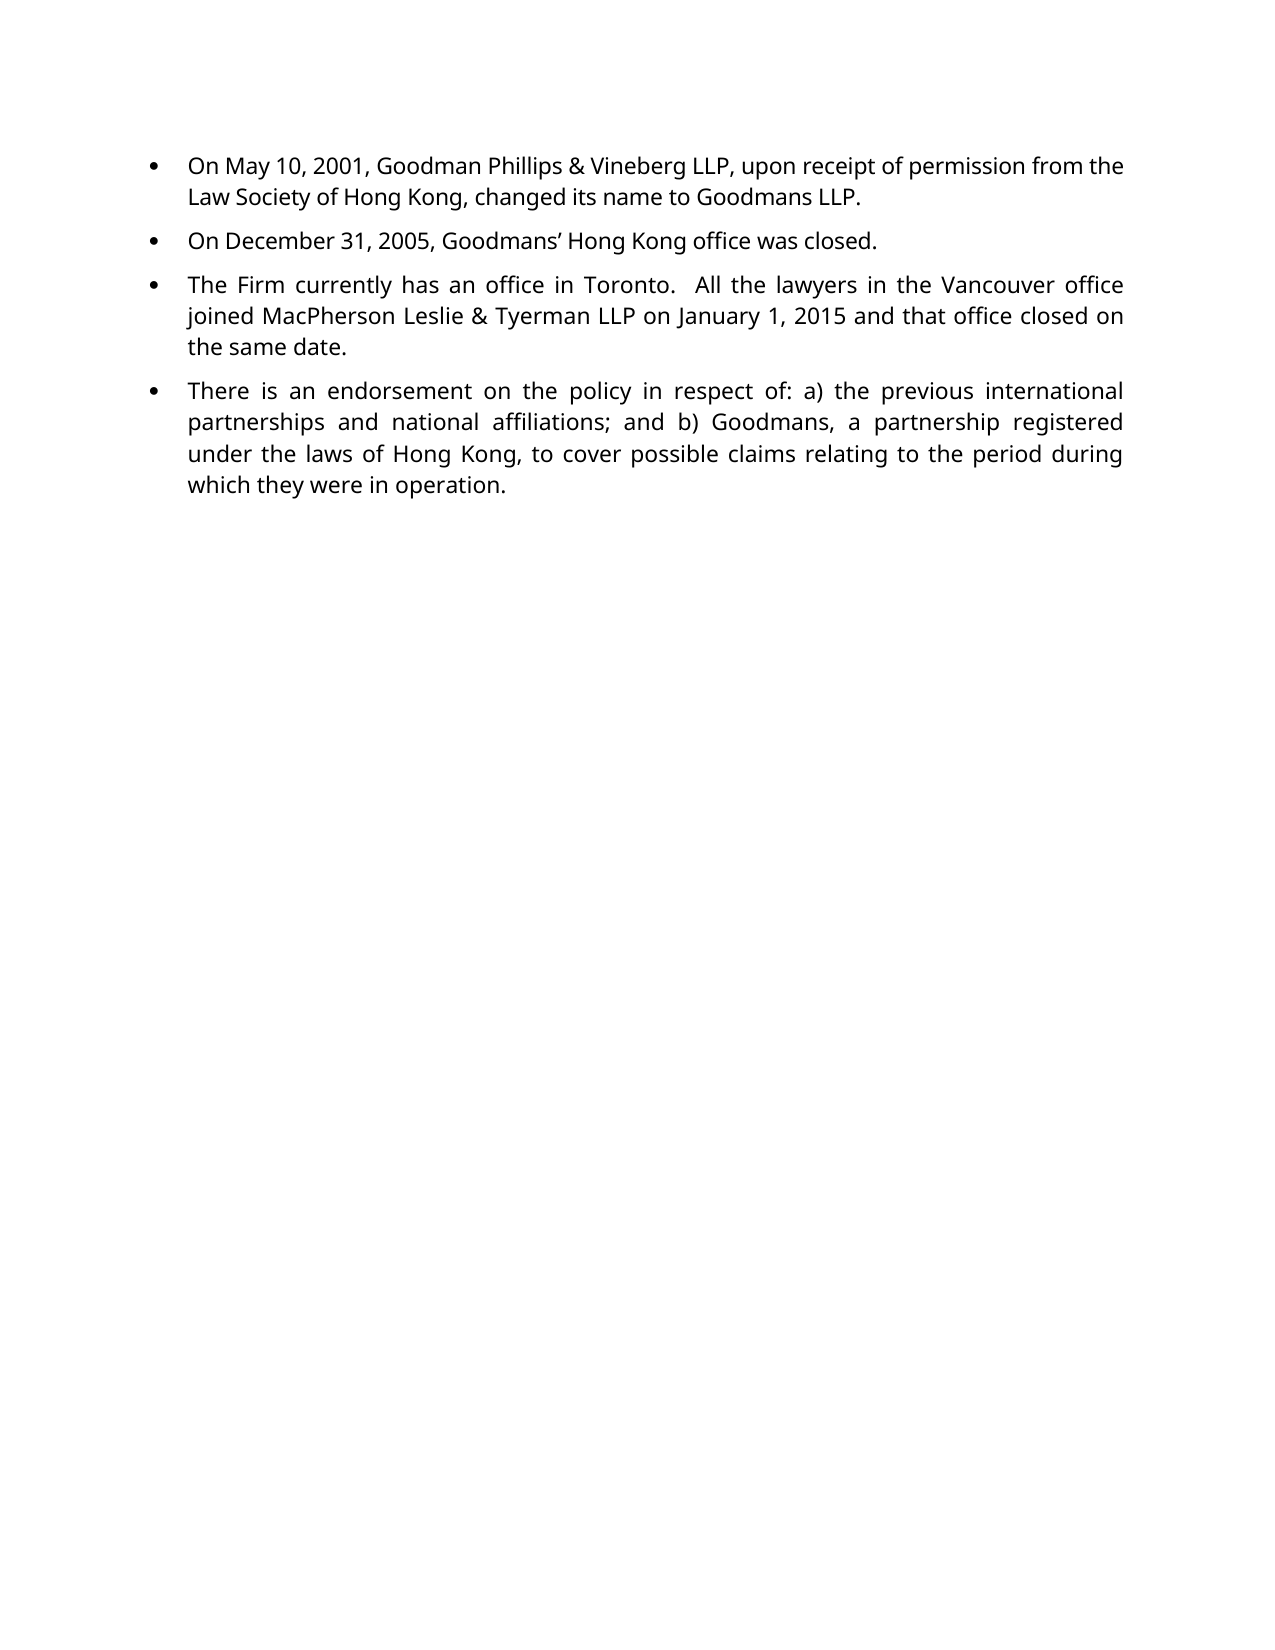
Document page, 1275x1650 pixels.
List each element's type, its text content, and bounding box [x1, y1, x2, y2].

list There is an endorsement on the policy in respect of: a) the previous international partnerships and national affiliations; and b) Goodmans, a partnership registered under the laws of Hong Kong, to cover possible claims relating to the period during which they were in operation. [150, 375, 1125, 500]
list On , Goodmans’ office was closed. [150, 225, 1125, 256]
list The Firm currently has an office in Toronto. All the lawyers in the Vancouver office joined MacPherson Leslie & Tyerman LLP on January 1, 2015 and that office closed on the same date. [150, 269, 1125, 362]
list On , Goodman Phillips & Vineberg LLP, upon receipt of permission from the Law Society of Hong Kong, changed its name to Goodmans LLP. [150, 150, 1125, 212]
